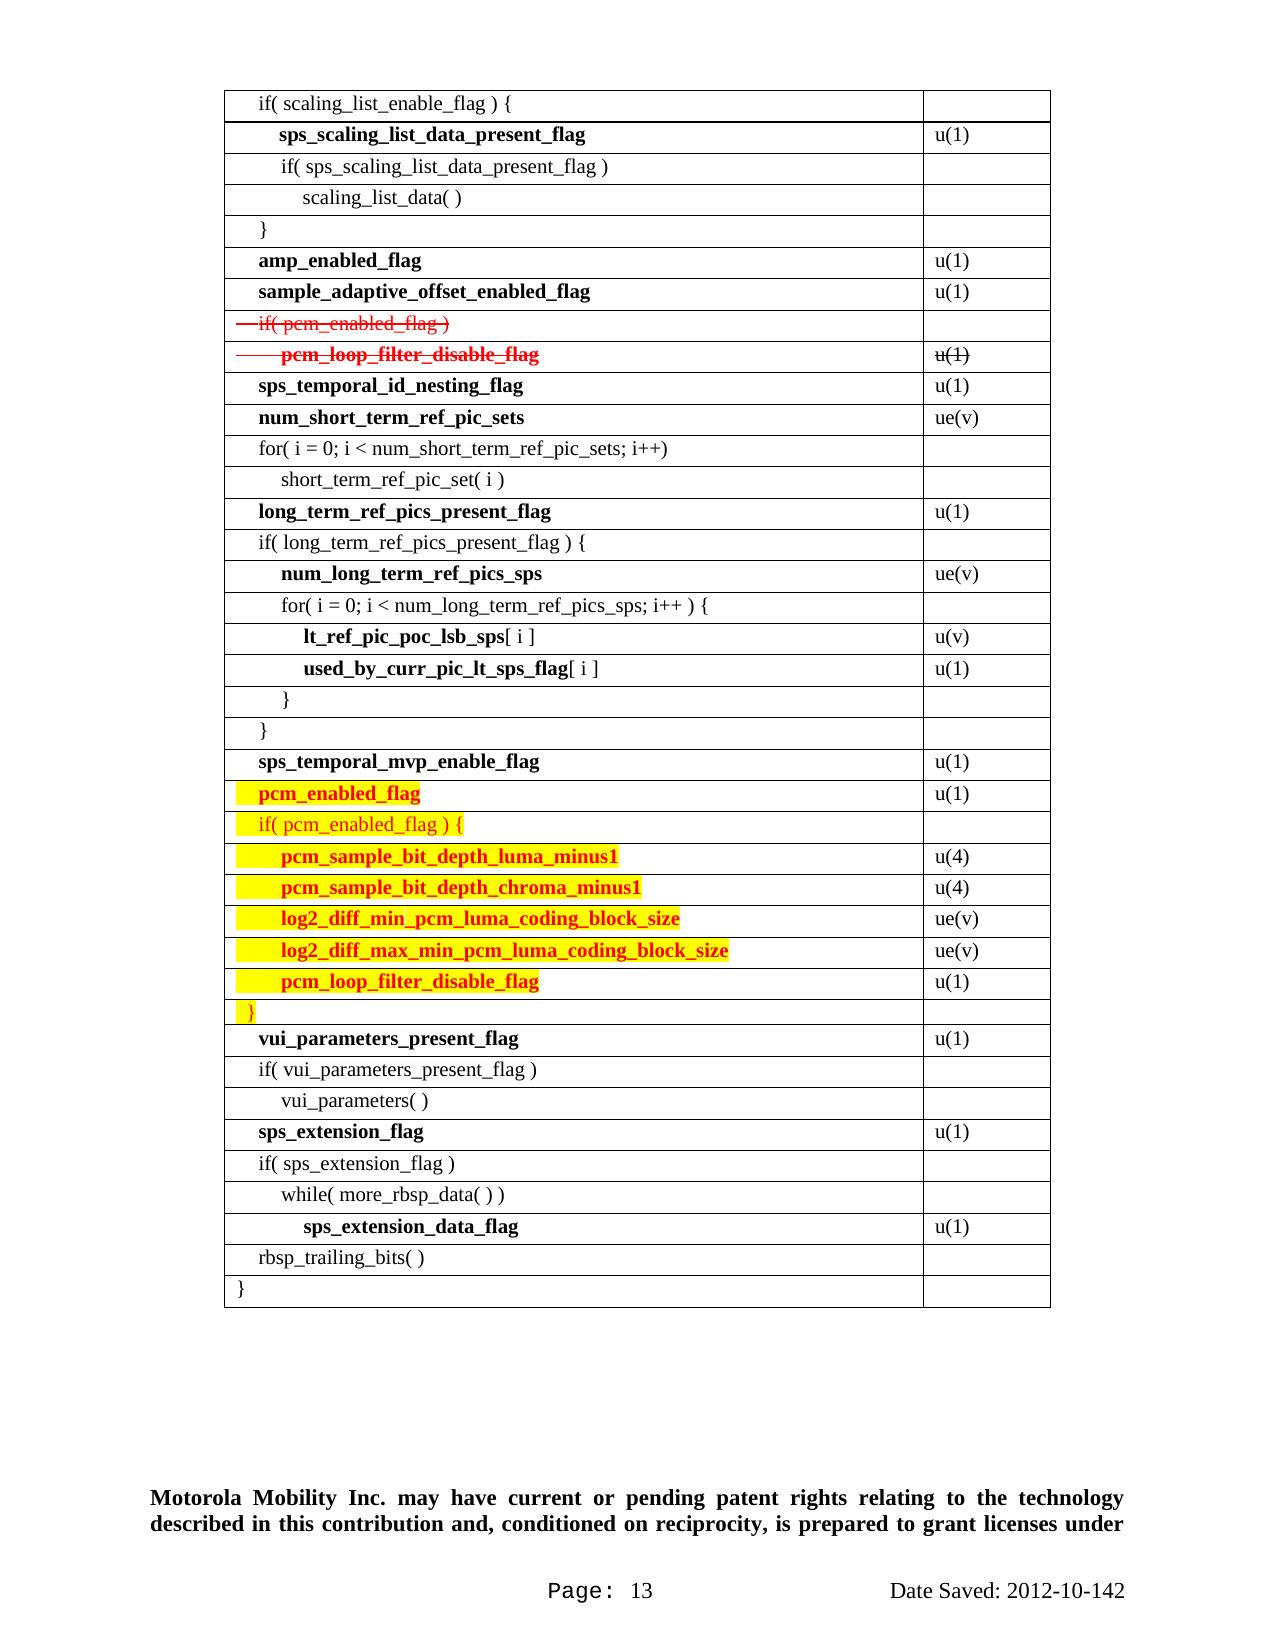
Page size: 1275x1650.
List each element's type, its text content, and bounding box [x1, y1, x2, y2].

table_cell [924, 593, 1050, 623]
table_cell lt_ref_pic_poc_lsb_sps[ i ] [225, 624, 923, 654]
table_cell sps_scaling_list_data_present_flag [225, 123, 923, 153]
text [150, 1484, 1125, 1537]
table_cell [924, 718, 1050, 748]
table_cell log2_diff_max_min_pcm_luma_coding_block_size [225, 938, 923, 968]
table_cell } [225, 216, 923, 247]
table_cell ue(v) [924, 405, 1050, 435]
table_cell used_by_curr_pic_lt_sps_flag[ i ] [225, 655, 923, 686]
table_cell [924, 1000, 1050, 1024]
table_cell u(1) [924, 342, 1050, 372]
table_cell sample_adaptive_offset_enabled_flag [225, 279, 923, 309]
table_cell u(4) [924, 844, 1050, 874]
table_cell [924, 812, 1050, 842]
table_cell ue(v) [924, 938, 1050, 968]
table_cell sps_temporal_mvp_enable_flag [225, 750, 923, 780]
table_cell if( pcm_enabled_flag ) { [225, 812, 923, 842]
table_cell if( long_term_ref_pics_present_flag ) { [225, 530, 923, 560]
table_cell [924, 1057, 1050, 1087]
table_cell short_term_ref_pic_set( i ) [225, 467, 923, 498]
table_cell [924, 436, 1050, 466]
table_cell pcm_enabled_flag [225, 781, 923, 811]
table_cell } [256, 1000, 923, 1024]
table_cell [924, 154, 1050, 184]
table_cell pcm_sample_bit_depth_luma_minus1 [225, 844, 923, 874]
table_cell [924, 467, 1050, 498]
table_cell u(1) [924, 123, 1050, 153]
table_cell [924, 1245, 1050, 1275]
table_cell u(1) [924, 373, 1050, 403]
table_cell u(v) [924, 624, 1050, 654]
table_cell [924, 311, 1050, 341]
table_cell for( i = 0; i < num_short_term_ref_pic_sets; i++) [225, 436, 923, 466]
table_cell if( sps_scaling_list_data_present_flag ) [225, 154, 923, 184]
table_cell u(4) [924, 875, 1050, 905]
table_cell num_short_term_ref_pic_sets [225, 405, 923, 435]
table_cell u(1) [924, 248, 1050, 278]
table_cell if( scaling_list_enable_flag ) { [225, 91, 923, 121]
table_cell [924, 687, 1050, 717]
table_cell ue(v) [924, 906, 1050, 937]
table_cell while( more_rbsp_data( ) ) [225, 1182, 923, 1212]
table_cell vui_parameters( ) [225, 1088, 923, 1118]
table_cell sps_temporal_id_nesting_flag [225, 373, 923, 403]
table_cell u(1) [924, 1214, 1050, 1244]
table_cell amp_enabled_flag [225, 248, 923, 278]
table_cell [924, 1182, 1050, 1212]
table_cell sps_extension_data_flag [225, 1214, 923, 1244]
table_cell vui_parameters_present_flag [225, 1025, 923, 1056]
table_cell [924, 216, 1050, 247]
table_cell if( sps_extension_flag ) [225, 1151, 923, 1181]
table_cell long_term_ref_pics_present_flag [225, 499, 923, 529]
table_cell [924, 1151, 1050, 1181]
table_cell } [225, 687, 923, 717]
table_cell u(1) [924, 750, 1050, 780]
table_cell scaling_list_data( ) [225, 185, 923, 215]
table_cell [924, 1088, 1050, 1118]
table_cell u(1) [924, 1025, 1050, 1056]
table_cell u(1) [924, 1120, 1050, 1150]
table_cell if( pcm_enabled_flag ) [225, 311, 923, 341]
table_cell log2_diff_min_pcm_luma_coding_block_size [225, 906, 923, 937]
table_cell [924, 1276, 1050, 1307]
table_cell if( vui_parameters_present_flag ) [225, 1057, 923, 1087]
table_cell pcm_loop_filter_disable_flag [225, 342, 923, 372]
table_cell rbsp_trailing_bits( ) [225, 1245, 923, 1275]
table_cell [924, 530, 1050, 560]
table_cell [924, 91, 1050, 121]
table_cell u(1) [924, 499, 1050, 529]
table_cell u(1) [924, 969, 1050, 999]
table_cell sps_extension_flag [225, 1120, 923, 1150]
table_cell } [225, 718, 923, 748]
table_cell num_long_term_ref_pics_sps [225, 561, 923, 592]
table_cell u(1) [924, 279, 1050, 309]
table_cell [924, 185, 1050, 215]
table_cell } [225, 1276, 923, 1307]
table_cell ue(v) [924, 561, 1050, 592]
table_cell pcm_loop_filter_disable_flag [225, 969, 923, 999]
table_cell for( i = 0; i < num_long_term_ref_pics_sps; i++ ) { [225, 593, 923, 623]
table_cell u(1) [924, 655, 1050, 686]
table_cell u(1) [924, 781, 1050, 811]
table_cell pcm_sample_bit_depth_chroma_minus1 [225, 875, 923, 905]
